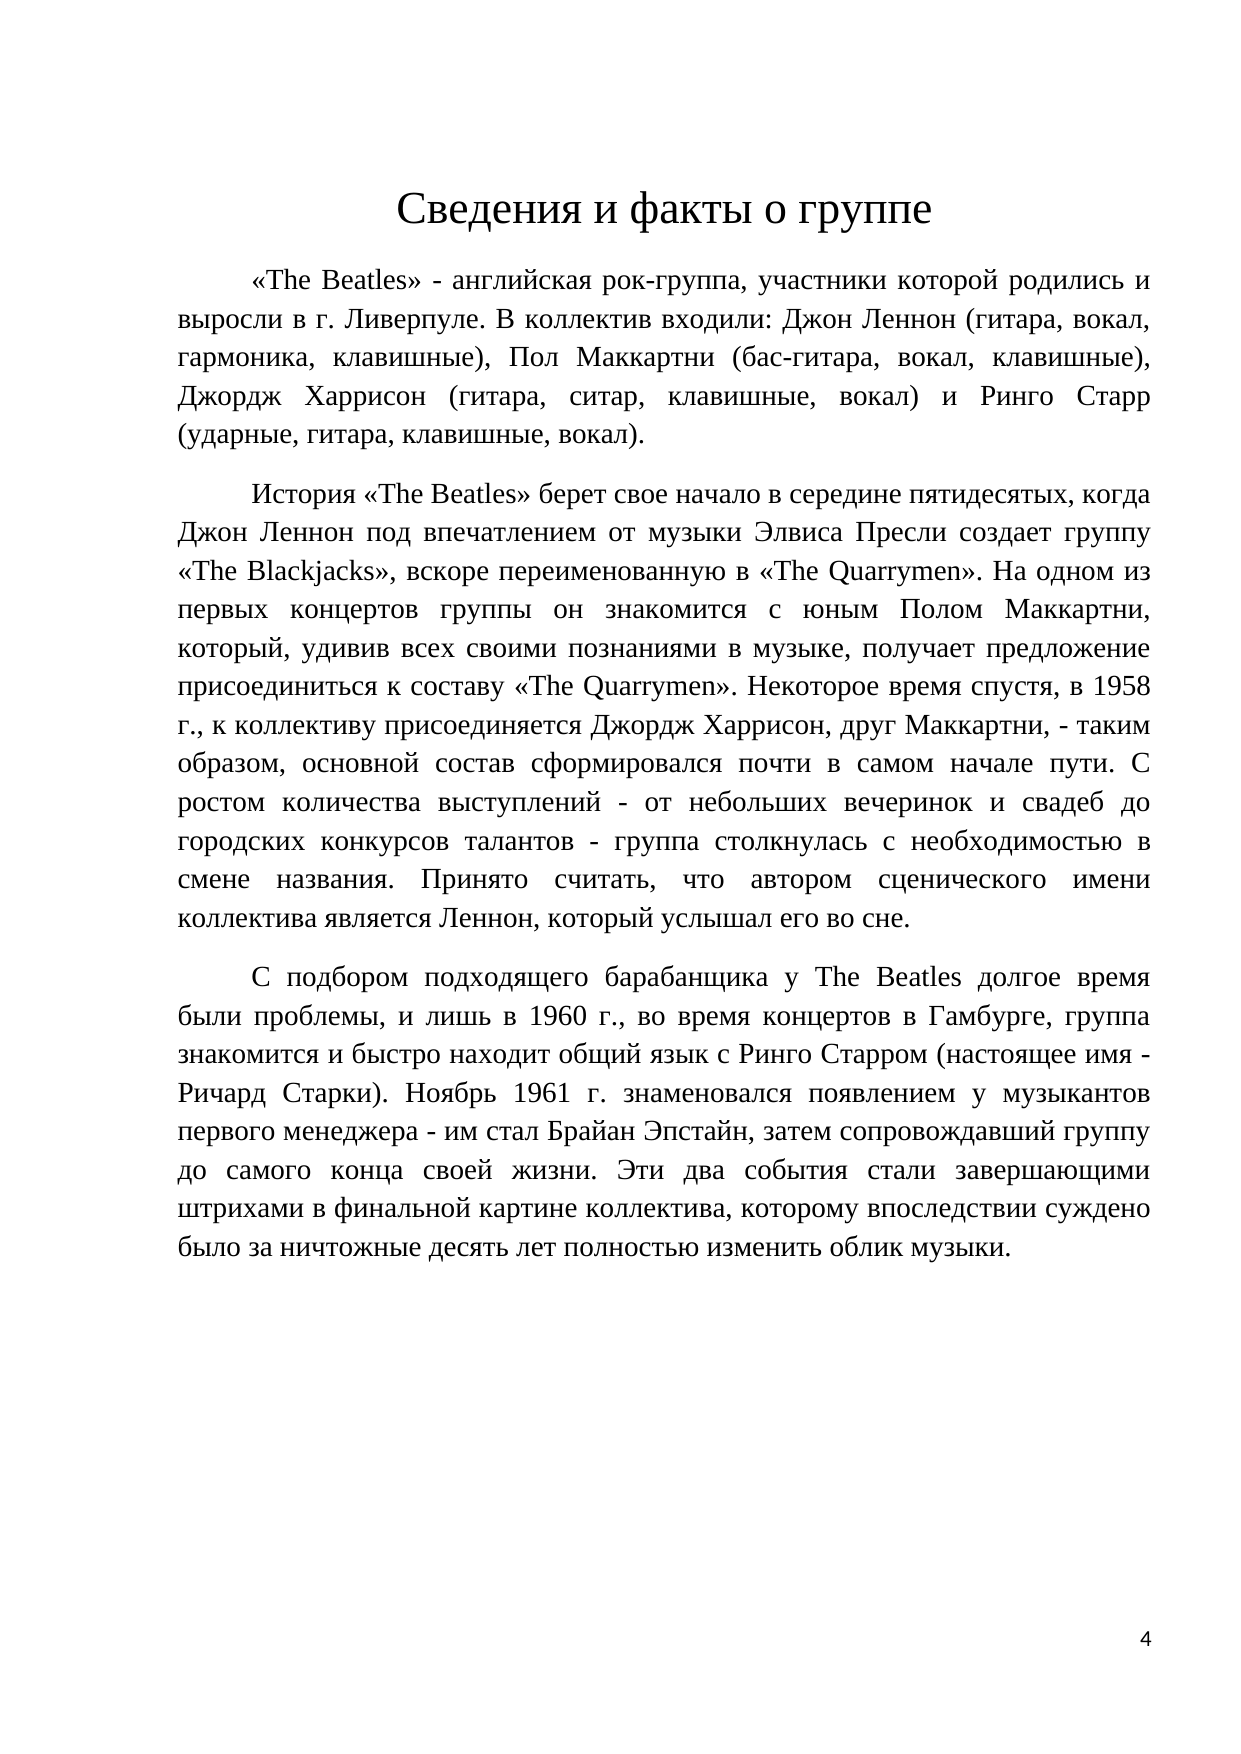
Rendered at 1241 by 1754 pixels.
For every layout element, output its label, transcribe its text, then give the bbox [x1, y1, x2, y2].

text С подбором подходящего барабанщика у The Beatles долгое время были проблемы, и лишь в 1960 г., во время концертов в Гамбурге, группа знакомится и быстро находит общий язык с Ринго Старром (настоящее имя - Ричард Старки). Ноябрь 1961 г. знаменовался появлением у музыкантов первого менеджера - им стал Брайан Эпстайн, затем сопровождавший группу до самого конца своей жизни. Эти два события стали завершающими штрихами в финальной картине коллектива, которому впоследствии суждено было за ничтожные десять лет полностью изменить облик музыки. [177, 959, 1152, 1262]
text Сведения и факты о группе [177, 181, 1152, 233]
text «The Beatles» - английская рок-группа, участники которой родились и выросли в г. Ливерпуле. В коллектив входили: Джон Леннон (гитара, вокал, гармоника, клавишные), Пол Маккартни (бас-гитара, вокал, клавишные), Джордж Харрисон (гитара, ситар, клавишные, вокал) и Ринго Старр (ударные, гитара, клавишные, вокал). [177, 262, 1152, 450]
text История «The Beatles» берет свое начало в середине пятидесятых, когда Джон Леннон под впечатлением от музыки Элвиса Пресли создает группу «The Blackjacks», вскоре переименованную в «The Quarrymen». На одном из первых концертов группы он знакомится с юным Полом Маккартни, который, удивив всех своими познаниями в музыке, получает предложение присоединиться к составу «The Quarrymen». Некоторое время спустя, в 1958 г., к коллективу присоединяется Джордж Харрисон, друг Маккартни, - таким образом, основной состав сформировался почти в самом начале пути. С ростом количества выступлений - от небольших вечеринок и свадеб до городских конкурсов талантов - группа столкнулась с необходимостью в смене названия. Принято считать, что автором сценического имени коллектива является Леннон, который услышал его во сне. [177, 476, 1152, 933]
